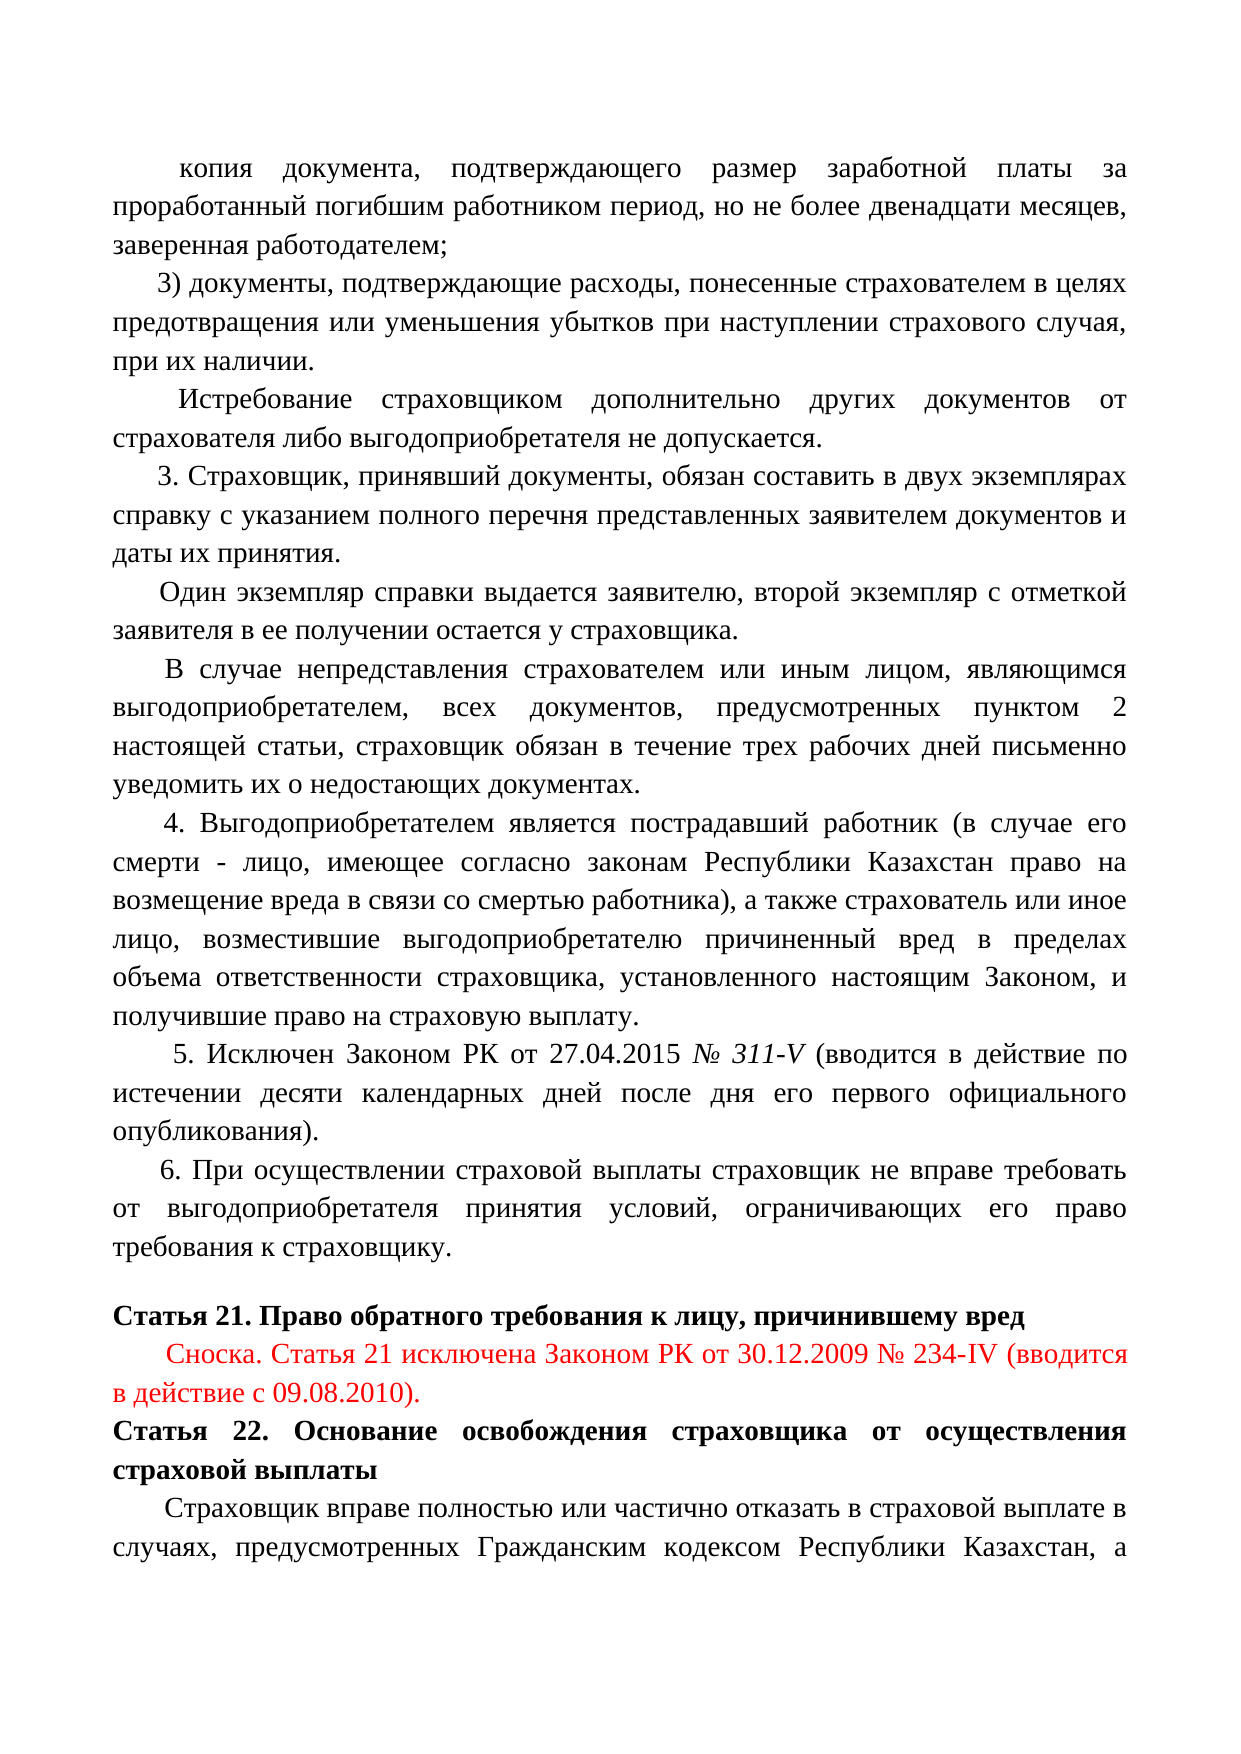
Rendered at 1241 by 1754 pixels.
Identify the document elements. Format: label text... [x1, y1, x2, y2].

text копия документа, подтверждающего размер заработной платы за проработанный погибшим работником период, но не более двенадцати месяцев, заверенная работодателем; [112, 150, 1128, 261]
text 4. Выгодоприобретателем является пострадавший работник (в случае его смерти - лицо, имеющее согласно законам Республики Казахстан право на возмещение вреда в связи со смертью работника), а также страхователь или иное лицо, возместившие выгодоприобретателю причиненный вред в пределах объема ответственности страховщика, установленного настоящим Законом, и получившие право на страховую выплату. [112, 805, 1128, 1031]
text В случае непредставления страхователем или иным лицом, являющимся выгодоприобретателем, всех документов, предусмотренных пунктом 2 настоящей статьи, страховщик обязан в течение трех рабочих дней письменно уведомить их о недостающих документах. [112, 651, 1128, 800]
text 6. При осуществлении страховой выплаты страховщик не вправе требовать от выгодоприобретателя принятия условий, ограничивающих его право требования к страховщику. [112, 1152, 1128, 1263]
text Статья 22. Основание освобождения страховщика от осуществления страховой выплаты [112, 1413, 1128, 1486]
text Один экземпляр справки выдается заявителю, второй экземпляр с отметкой заявителя в ее получении остается у страховщика. [112, 574, 1128, 646]
text Истребование страховщиком дополнительно других документов от страхователя либо выгодоприобретателя не допускается. [112, 381, 1128, 453]
text Сноска. Статья 21 исключена Законом РК от 30.12.2009 № 234-IV (вводится в действие с 09.08.2010). [112, 1336, 1128, 1408]
text Статья 21. Право обратного требования к лицу, причинившему вред [112, 1298, 1128, 1331]
text 3) документы, подтверждающие расходы, понесенные страхователем в целях предотвращения или уменьшения убытков при наступлении страхового случая, при их наличии. [112, 266, 1128, 376]
text 3. Страховщик, принявший документы, обязан составить в двух экземплярах справку с указанием полного перечня представленных заявителем документов и даты их принятия. [112, 458, 1128, 569]
text 5. Исключен Законом РК от 27.04.2015 № 311-V (вводится в действие по истечении десяти календарных дней после дня его первого официального опубликования). [112, 1036, 1128, 1147]
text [112, 1491, 1128, 1563]
